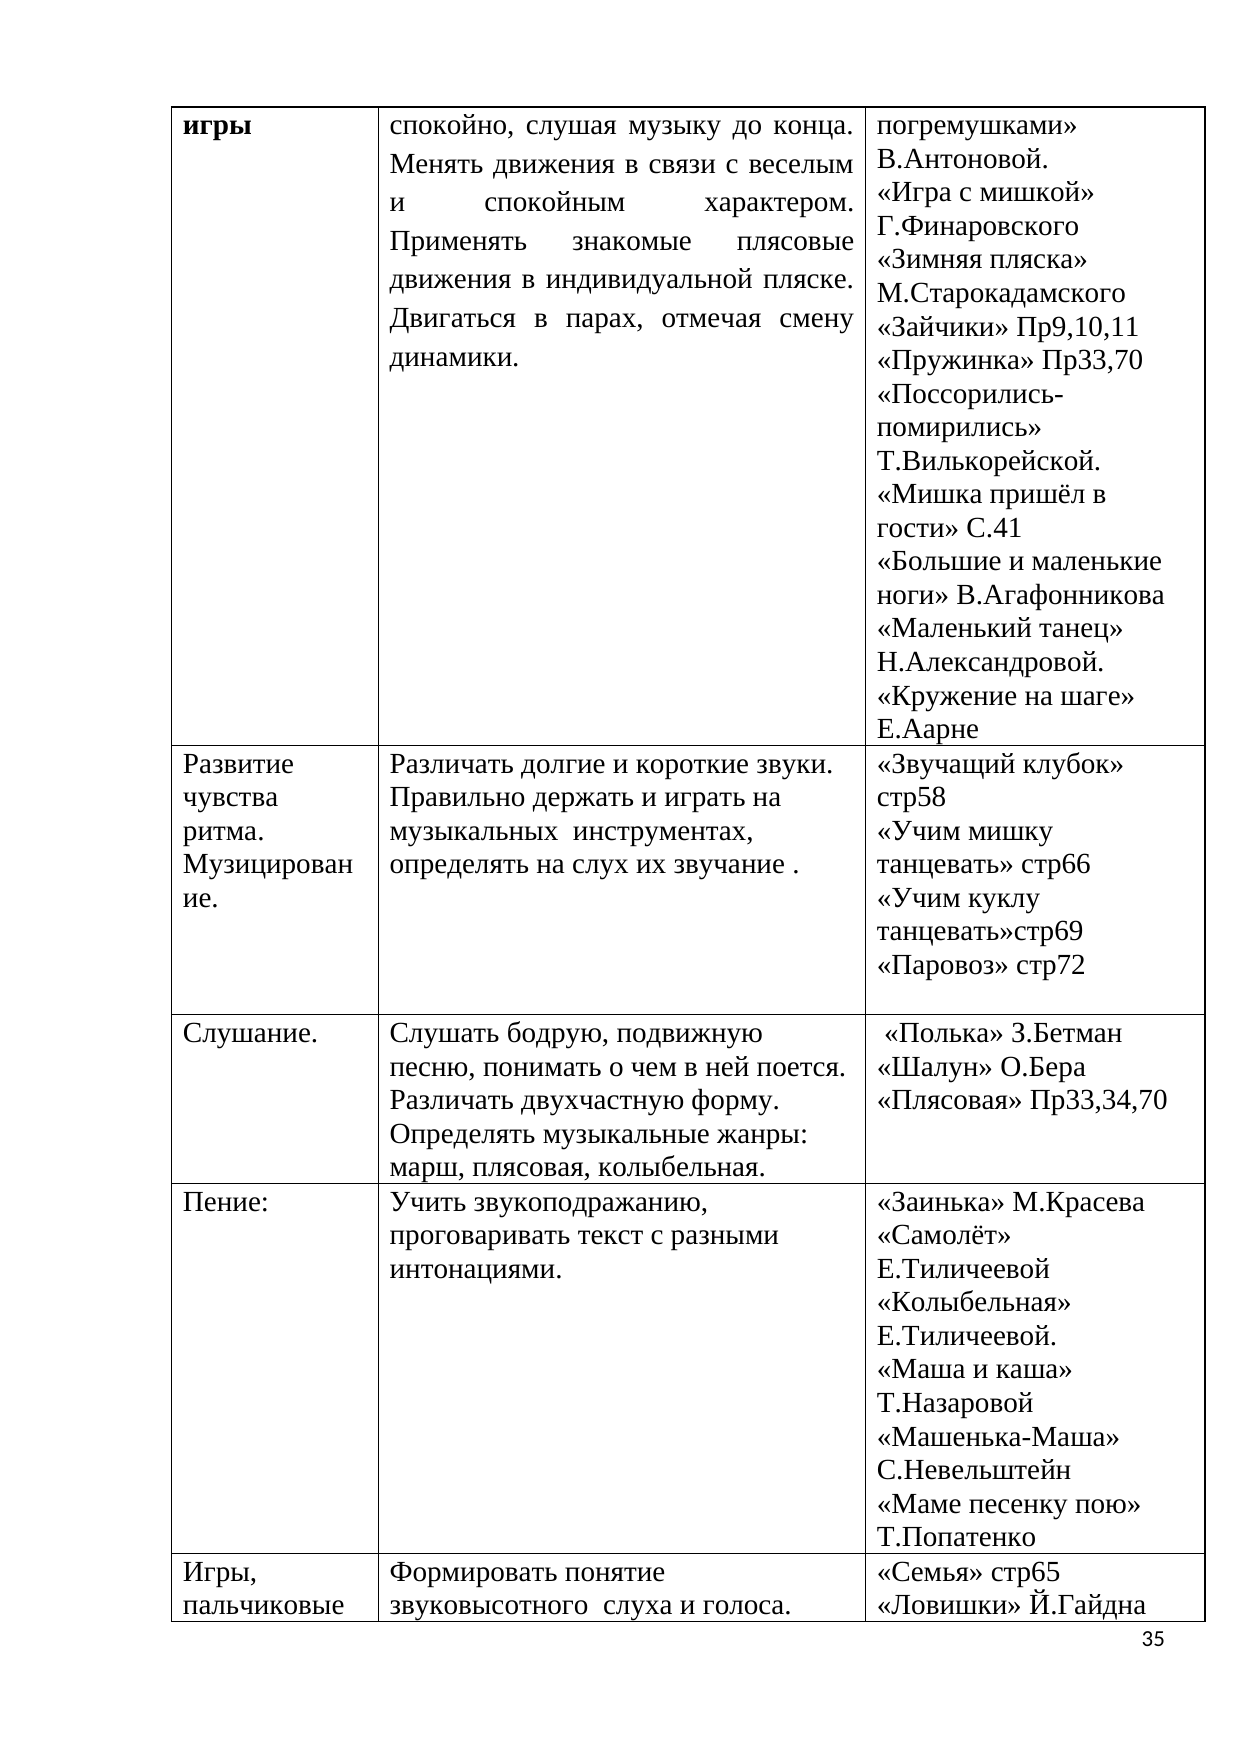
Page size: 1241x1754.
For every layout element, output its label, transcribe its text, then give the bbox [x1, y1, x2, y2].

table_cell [172, 108, 378, 745]
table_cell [866, 108, 1204, 745]
table_cell «Звучащий клубок» стр58 «Учим мишку танцевать» стр66 «Учим куклу танцевать»стр69 «Паровоз» стр72 [866, 746, 1204, 1014]
table_cell Слушать бодрую, подвижную песню, понимать о чем в ней поется. Различать двухчастную форму. Определять музыкальные жанры: марш, плясовая, колыбельная. [379, 1015, 865, 1183]
table_cell «Полька» З.Бетман «Шалун» О.Бера «Плясовая» Пр33,34,70 [866, 1015, 1204, 1183]
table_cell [866, 1554, 1204, 1621]
table_cell Учить звукоподражанию, проговаривать текст с разными интонациями. [379, 1184, 865, 1553]
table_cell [379, 108, 865, 745]
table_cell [379, 1554, 865, 1621]
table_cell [172, 1554, 378, 1621]
table_cell Различать долгие и короткие звуки. Правильно держать и играть на музыкальных инструментах, определять на слух их звучание . [379, 746, 865, 1014]
table_cell Развитие чувства ритма. Музицирование. [172, 746, 378, 1014]
table_cell «Заинька» М.Красева «Самолёт» Е.Тиличеевой «Колыбельная» Е.Тиличеевой. «Маша и каша» Т.Назаровой «Машенька-Маша» С.Невельштейн «Маме песенку пою» Т.Попатенко [866, 1184, 1204, 1553]
table_cell Слушание. [172, 1015, 378, 1183]
table_cell Пение: [172, 1184, 378, 1553]
